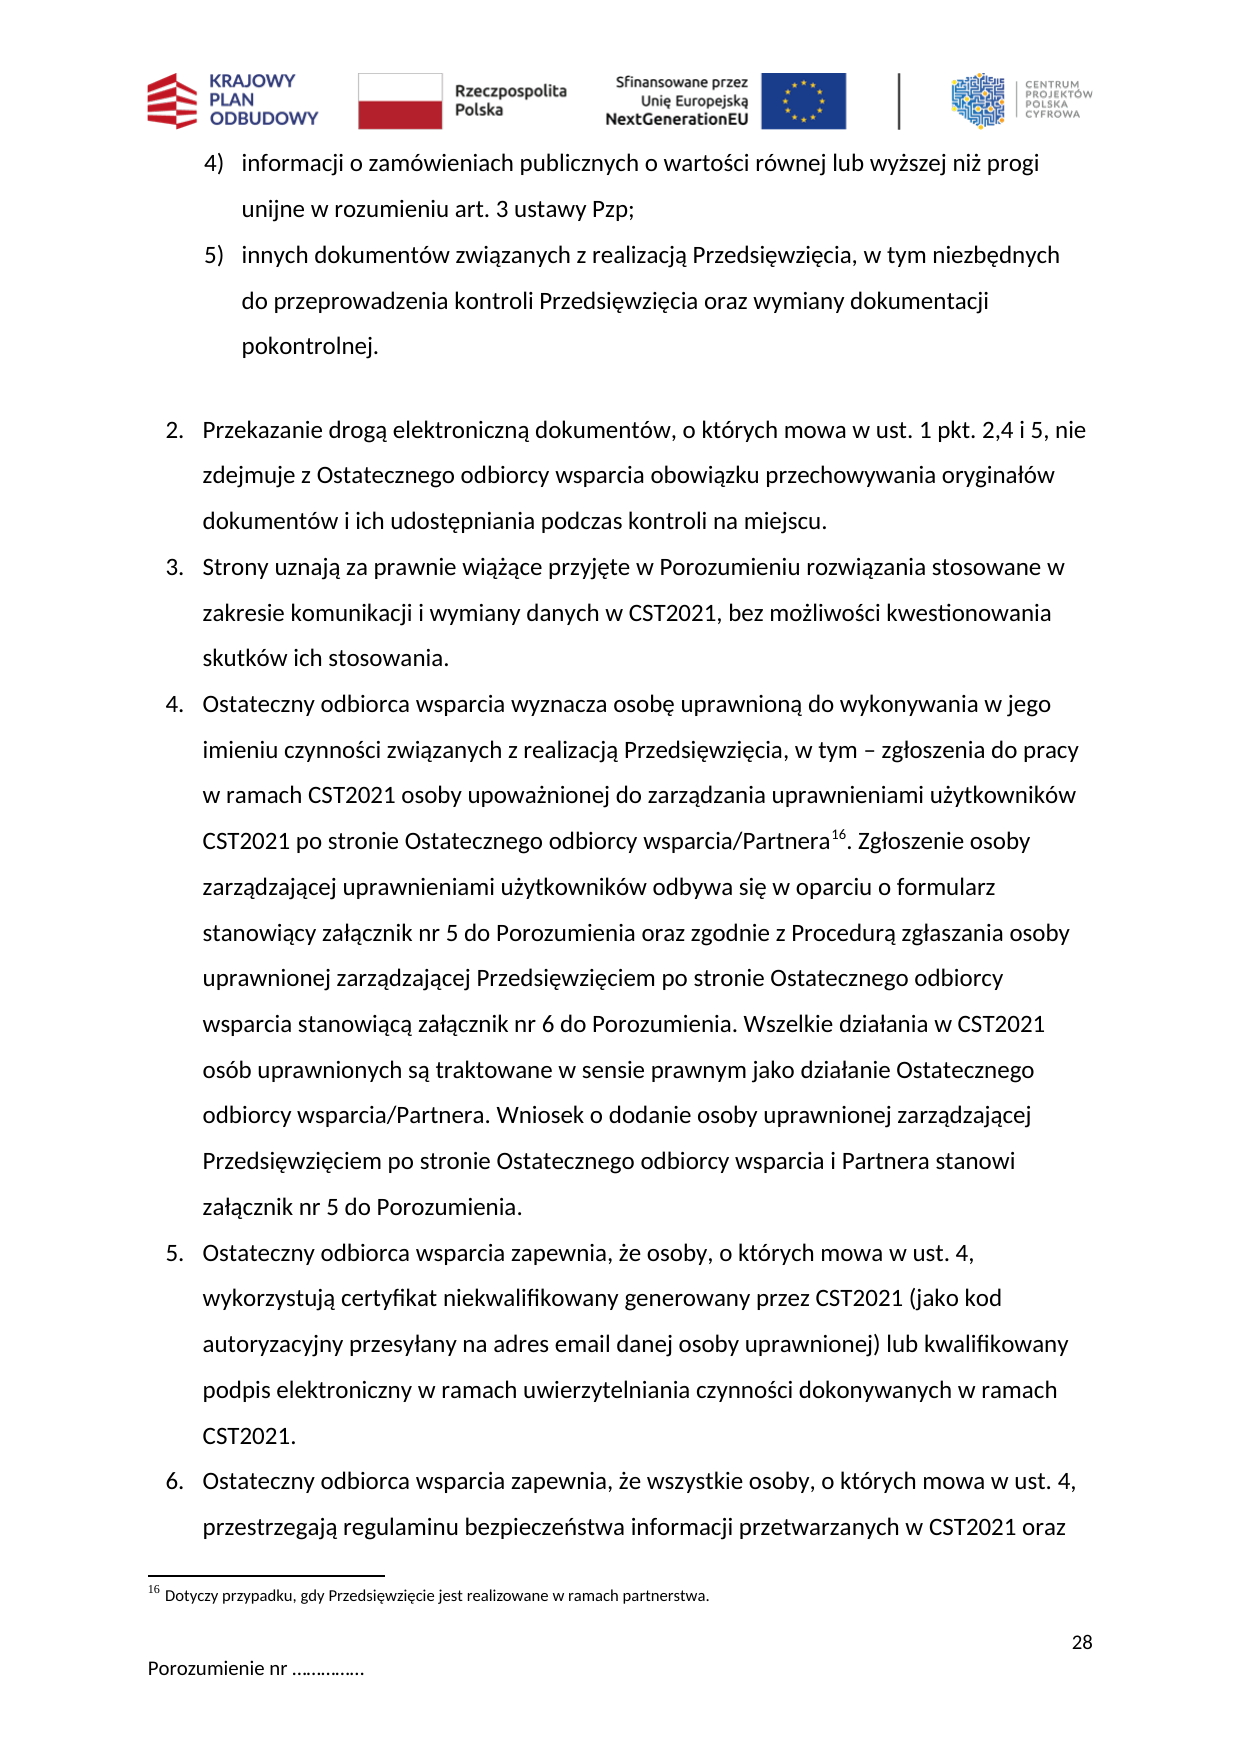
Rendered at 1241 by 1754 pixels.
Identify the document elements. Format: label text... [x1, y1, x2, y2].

list informacji o zamówieniach publicznych o wartości równej lub wyższej niż progi unijne w rozumieniu art. 3 ustawy Pzp; [204, 148, 1093, 224]
list Przekazanie drogą elektroniczną dokumentów, o których mowa w ust. 1 pkt. 2,4 i 5, nie zdejmuje z Ostatecznego odbiorcy wsparcia obowiązku przechowywania oryginałów dokumentów i ich udostępniania podczas kontroli na miejscu. [165, 414, 1093, 536]
list Strony uznają za prawnie wiążące przyjęte w Porozumieniu rozwiązania stosowane w zakresie komunikacji i wymiany danych w CST2021, bez możliwości kwestionowania skutków ich stosowania. [165, 551, 1093, 673]
picture [147, 73, 1093, 130]
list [165, 1466, 1093, 1542]
list Ostateczny odbiorca wsparcia wyznacza osobę uprawnioną do wykonywania w jego imieniu czynności związanych z realizacją Przedsięwzięcia, w tym – zgłoszenia do pracy w ramach CST2021 osoby upoważnionej do zarządzania uprawnieniami użytkowników CST2021 po stronie Ostatecznego odbiorcy wsparcia/Partnera. Zgłoszenie osoby zarządzającej uprawnieniami użytkowników odbywa się w oparciu o formularz stanowiący załącznik nr 5 do Porozumienia oraz zgodnie z Procedurą zgłaszania osoby uprawnionej zarządzającej Przedsięwzięciem po stronie Ostatecznego odbiorcy wsparcia stanowiącą załącznik nr 6 do Porozumienia. Wszelkie działania w CST2021 osób uprawnionych są traktowane w sensie prawnym jako działanie Ostatecznego odbiorcy wsparcia/Partnera. Wniosek o dodanie osoby uprawnionej zarządzającej Przedsięwzięciem po stronie Ostatecznego odbiorcy wsparcia i Partnera stanowi załącznik nr 5 do Porozumienia. [165, 688, 1093, 1222]
list innych dokumentów związanych z realizacją Przedsięwzięcia, w tym niezbędnych do przeprowadzenia kontroli Przedsięwzięcia oraz wymiany dokumentacji pokontrolnej. [204, 239, 1093, 361]
list Ostateczny odbiorca wsparcia zapewnia, że osoby, o których mowa w ust. 4, wykorzystują certyfikat niekwalifikowany generowany przez CST2021 (jako kod autoryzacyjny przesyłany na adres email danej osoby uprawnionej) lub kwalifikowany podpis elektroniczny w ramach uwierzytelniania czynności dokonywanych w ramach CST2021. [165, 1237, 1093, 1450]
